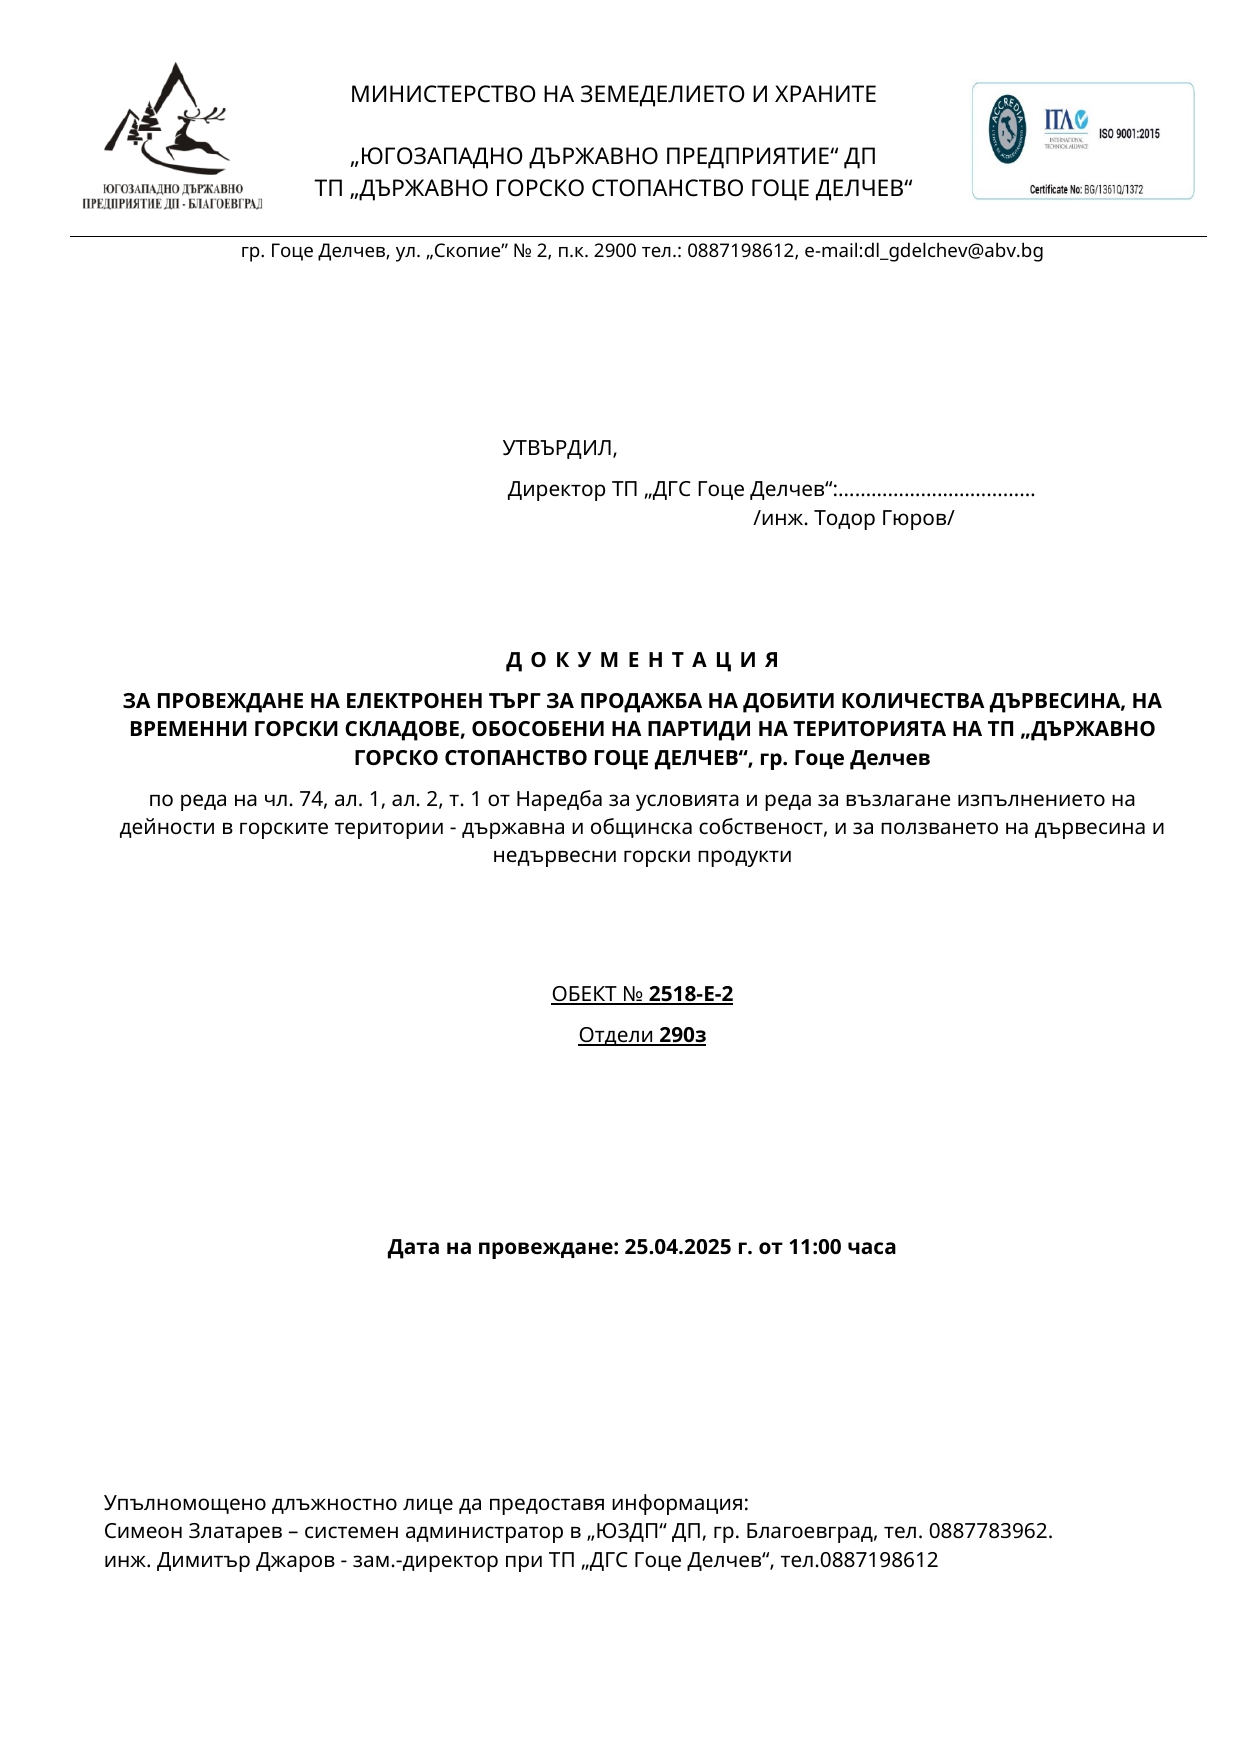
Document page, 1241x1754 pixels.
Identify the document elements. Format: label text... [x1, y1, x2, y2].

text Директор ТП „ДГС Гоце Делчев“:……………………………… [103, 474, 1181, 503]
table_header [70, 44, 270, 236]
text по реда на чл. 74, ал. 1, ал. 2, т. 1 от Наредба за условията и реда за възлагане изпълнението на дейности в горските територии - държавна и общинска собственост, и за ползването на дървесина и недървесни горски продукти [103, 784, 1181, 869]
text Упълномощено длъжностно лице да предоставя информация: [103, 1488, 1181, 1516]
text УТВЪРДИЛ, [103, 433, 1181, 462]
table_header МИНИСТЕРСТВО НА ЗЕМЕДЕЛИЕТО И ХРАНИТЕ „ЮГОЗАПАДНО ДЪРЖАВНО ПРЕДПРИЯТИЕ“ ДП ТП „ДЪРЖАВНО ГОРСКО СТОПАНСТВО ГОЦЕ ДЕЛЧЕВ“ [270, 44, 957, 236]
text Отдели 290з [103, 1020, 1181, 1049]
text ЗА ПРОВЕЖДАНЕ НА ЕЛЕКТРОНЕН ТЪРГ ЗА ПРОДАЖБА НА ДОБИТИ КОЛИЧЕСТВА ДЪРВЕСИНА, НА ВРЕМЕННИ ГОРСКИ СКЛАДОВЕ, ОБОСОБЕНИ НА ПАРТИДИ НА ТЕРИТОРИЯТА НА ТП „ДЪРЖАВНО ГОРСКО СТОПАНСТВО ГОЦЕ ДЕЛЧЕВ“, гр. Гоце Делчев [103, 686, 1181, 771]
text ОБЕКТ № 2518-Е-2 [103, 979, 1181, 1008]
text /инж. Тодор Гюров/ [103, 503, 1181, 531]
text Дата на провеждане: 25.04.2025 г. от 11:00 часа [103, 1232, 1181, 1260]
picture [82, 62, 263, 210]
table_header [957, 44, 1207, 236]
text ДОКУМЕНТАЦИЯ [103, 645, 1181, 673]
picture [968, 78, 1196, 202]
text гр. Гоце Делчев, ул. „Скопие” № 2, п.к. 2900 тел.: 0887198612, e-mail:dl_gdelchev@abv.bg [103, 237, 1181, 263]
text Симеон Златарев – системен администратор в „ЮЗДП“ ДП, гр. Благоевград, тел. 0887783962. [103, 1516, 1181, 1545]
text инж. Димитър Джаров - зам.-директор при ТП „ДГС Гоце Делчев“, тел.0887198612 [103, 1545, 1181, 1573]
